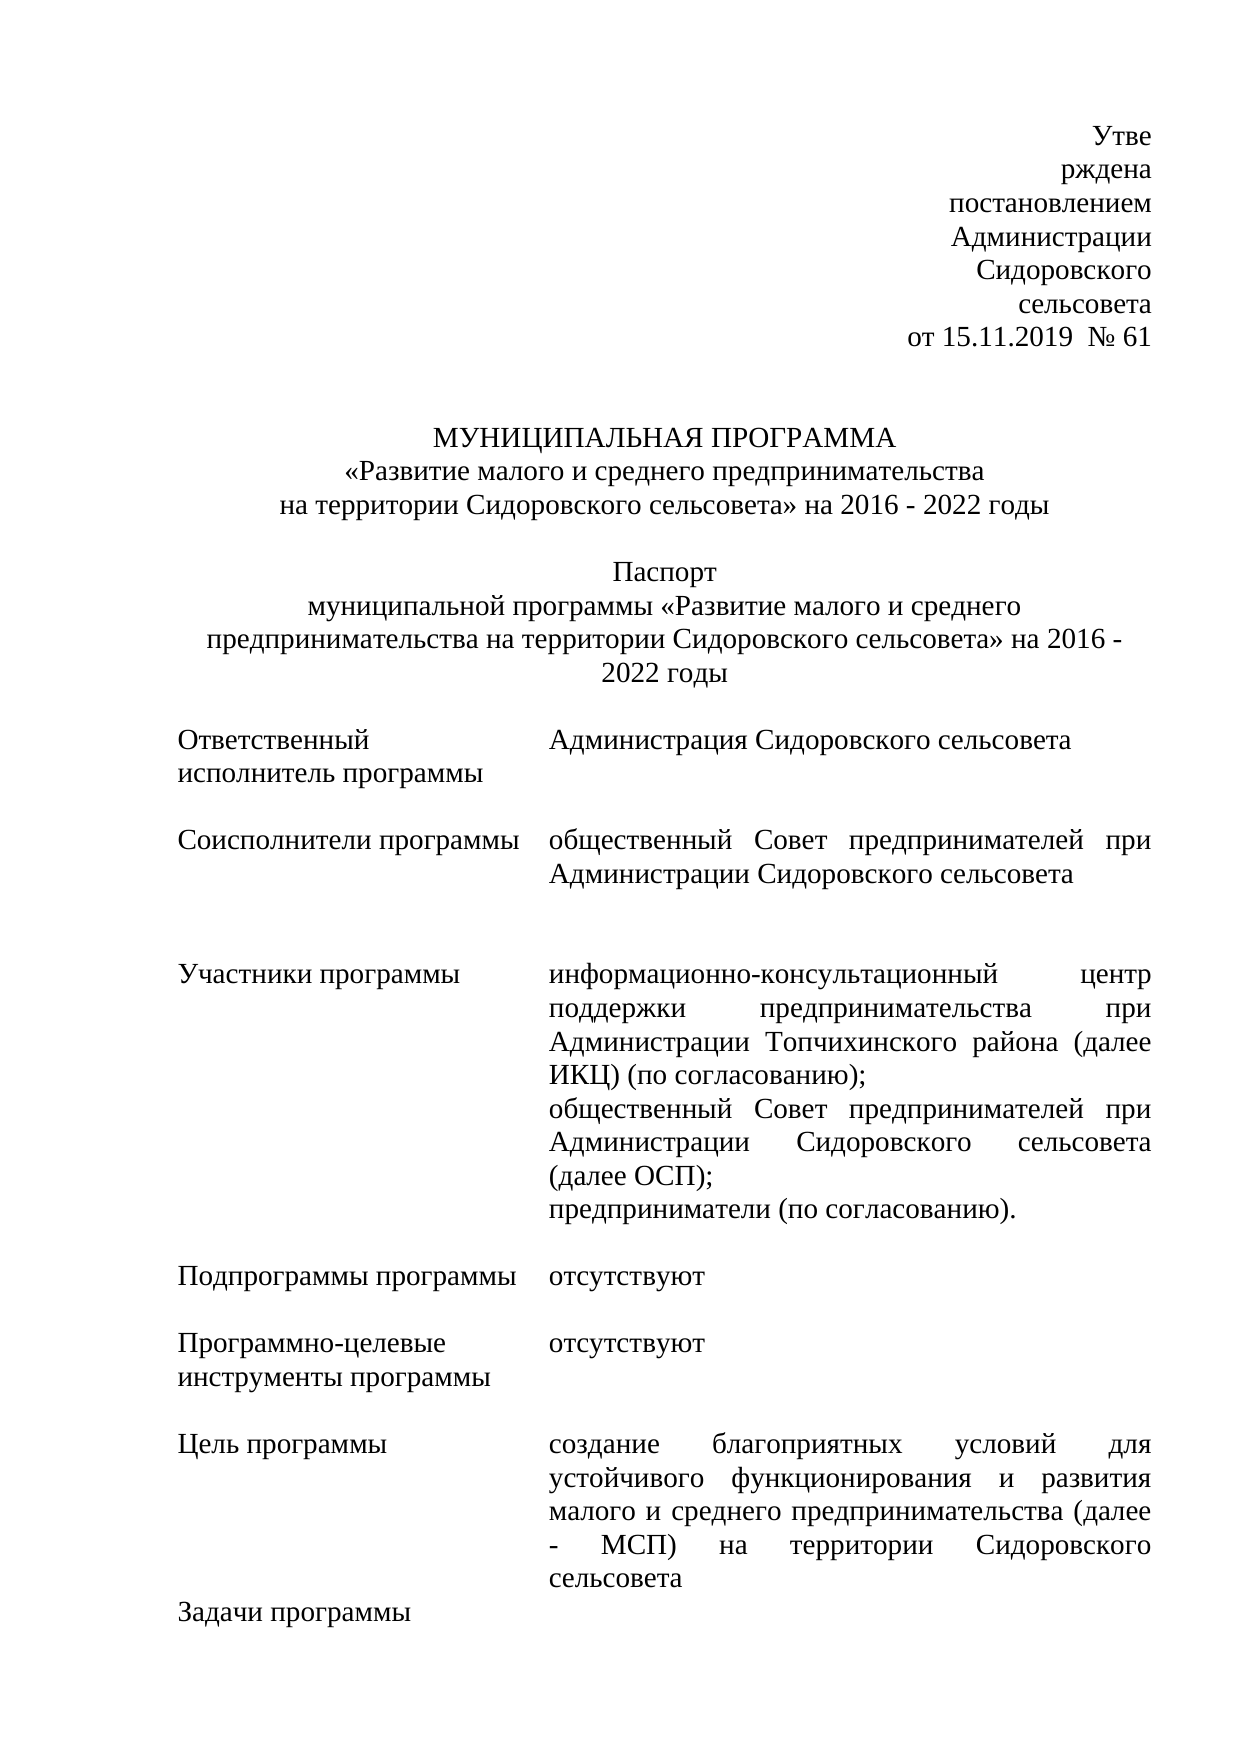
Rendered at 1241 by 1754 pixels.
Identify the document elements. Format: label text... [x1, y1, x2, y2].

text Сидоровского сельсовета [177, 252, 1152, 319]
text МУНИЦИПАЛЬНАЯ ПРОГРАММА [177, 420, 1152, 453]
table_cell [166, 1259, 537, 1627]
text на территории Сидоровского сельсовета» на 2016 - 2022 годы [177, 487, 1152, 521]
table_cell Соисполнители программы [166, 823, 537, 957]
text Паспорт [177, 554, 1152, 588]
table_header Администрация Сидоровского сельсовета [538, 722, 1163, 822]
table_cell общественный Совет предпринимателей при Администрации Сидоровского сельсовета [538, 823, 1163, 957]
text от 15.11.2019 № 61 [177, 319, 1152, 353]
text постановлением Администрации [177, 185, 1152, 252]
table_header Ответственный исполнитель программы [166, 722, 537, 822]
table_cell информационно-консультационный центр поддержки предпринимательства при Администрации Топчихинского района (далее ИКЦ) (по согласованию); общественный Совет предпринимателей при Администрации Сидоровского сельсовета (далее ОСП); предприниматели (по согласованию). [538, 957, 1163, 1258]
text муниципальной программы «Развитие малого и среднего предпринимательства на территории Сидоровского сельсовета» на 2016 - 2022 годы [177, 588, 1152, 688]
text Утверждена [177, 118, 1152, 185]
text «Развитие малого и среднего предпринимательства [177, 453, 1152, 487]
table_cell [538, 1259, 1163, 1627]
table_cell Участники программы [166, 957, 537, 1258]
